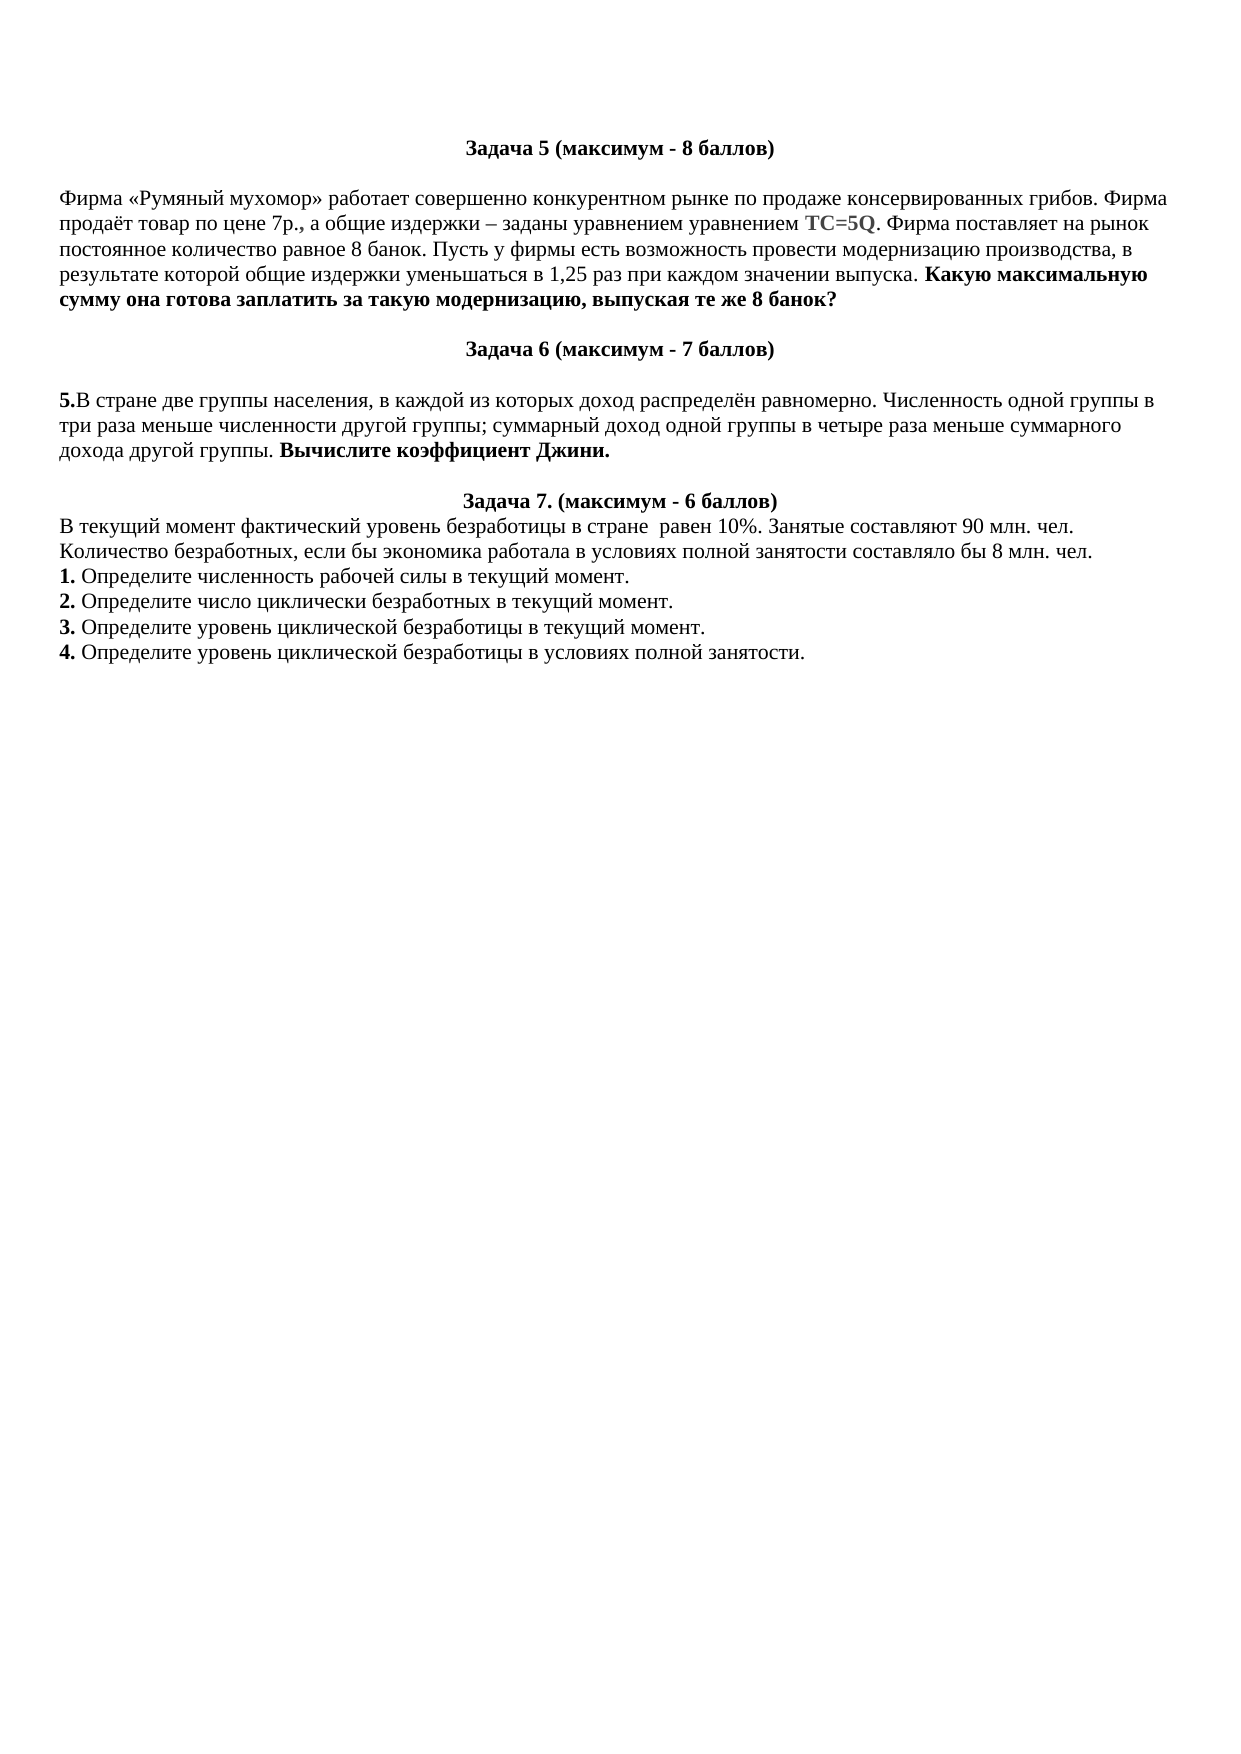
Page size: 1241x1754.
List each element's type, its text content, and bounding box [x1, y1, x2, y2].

text Задача 6 (максимум - 7 баллов) [59, 336, 1181, 362]
text 5.В стране две группы населения, в каждой из которых доход распределён равномерно. Численность одной группы в три раза меньше численности другой группы; суммарный доход одной группы в четыре раза меньше суммарного дохода другой группы. Вычислите коэффициент Джини. [59, 387, 1181, 462]
text Задача 7. (максимум - 6 баллов) [59, 488, 1181, 513]
text 1. Определите численность рабочей силы в текущий момент. [59, 563, 1181, 588]
text Фирма «Румяный мухомор» работает совершенно конкурентном рынке по продаже консервированных грибов. Фирма продаёт товар по цене 7р., а общие издержки – заданы уравнением уравнением TC=5Q. Фирма поставляет на рынок постоянное количество равное 8 банок. Пусть у фирмы есть возможность провести модернизацию производства, в результате которой общие издержки уменьшаться в 1,25 раз при каждом значении выпуска. Какую максимальную сумму она готова заплатить за такую модернизацию, выпуская те же 8 банок? [838, 185, 1181, 311]
text 4. Определите уровень циклической безработицы в условиях полной занятости. [59, 639, 1181, 664]
text В текущий момент фактический уровень безработицы в стране равен 10%. Занятые составляют 90 млн. чел. Количество безработных, если бы экономика работала в условиях полной занятости составляло бы 8 млн. чел. [59, 513, 1181, 563]
text 3. Определите уровень циклической безработицы в текущий момент. [59, 614, 1181, 639]
text Задача 5 (максимум - 8 баллов) [59, 135, 1181, 160]
text 2. Определите число циклически безработных в текущий момент. [59, 588, 1181, 614]
